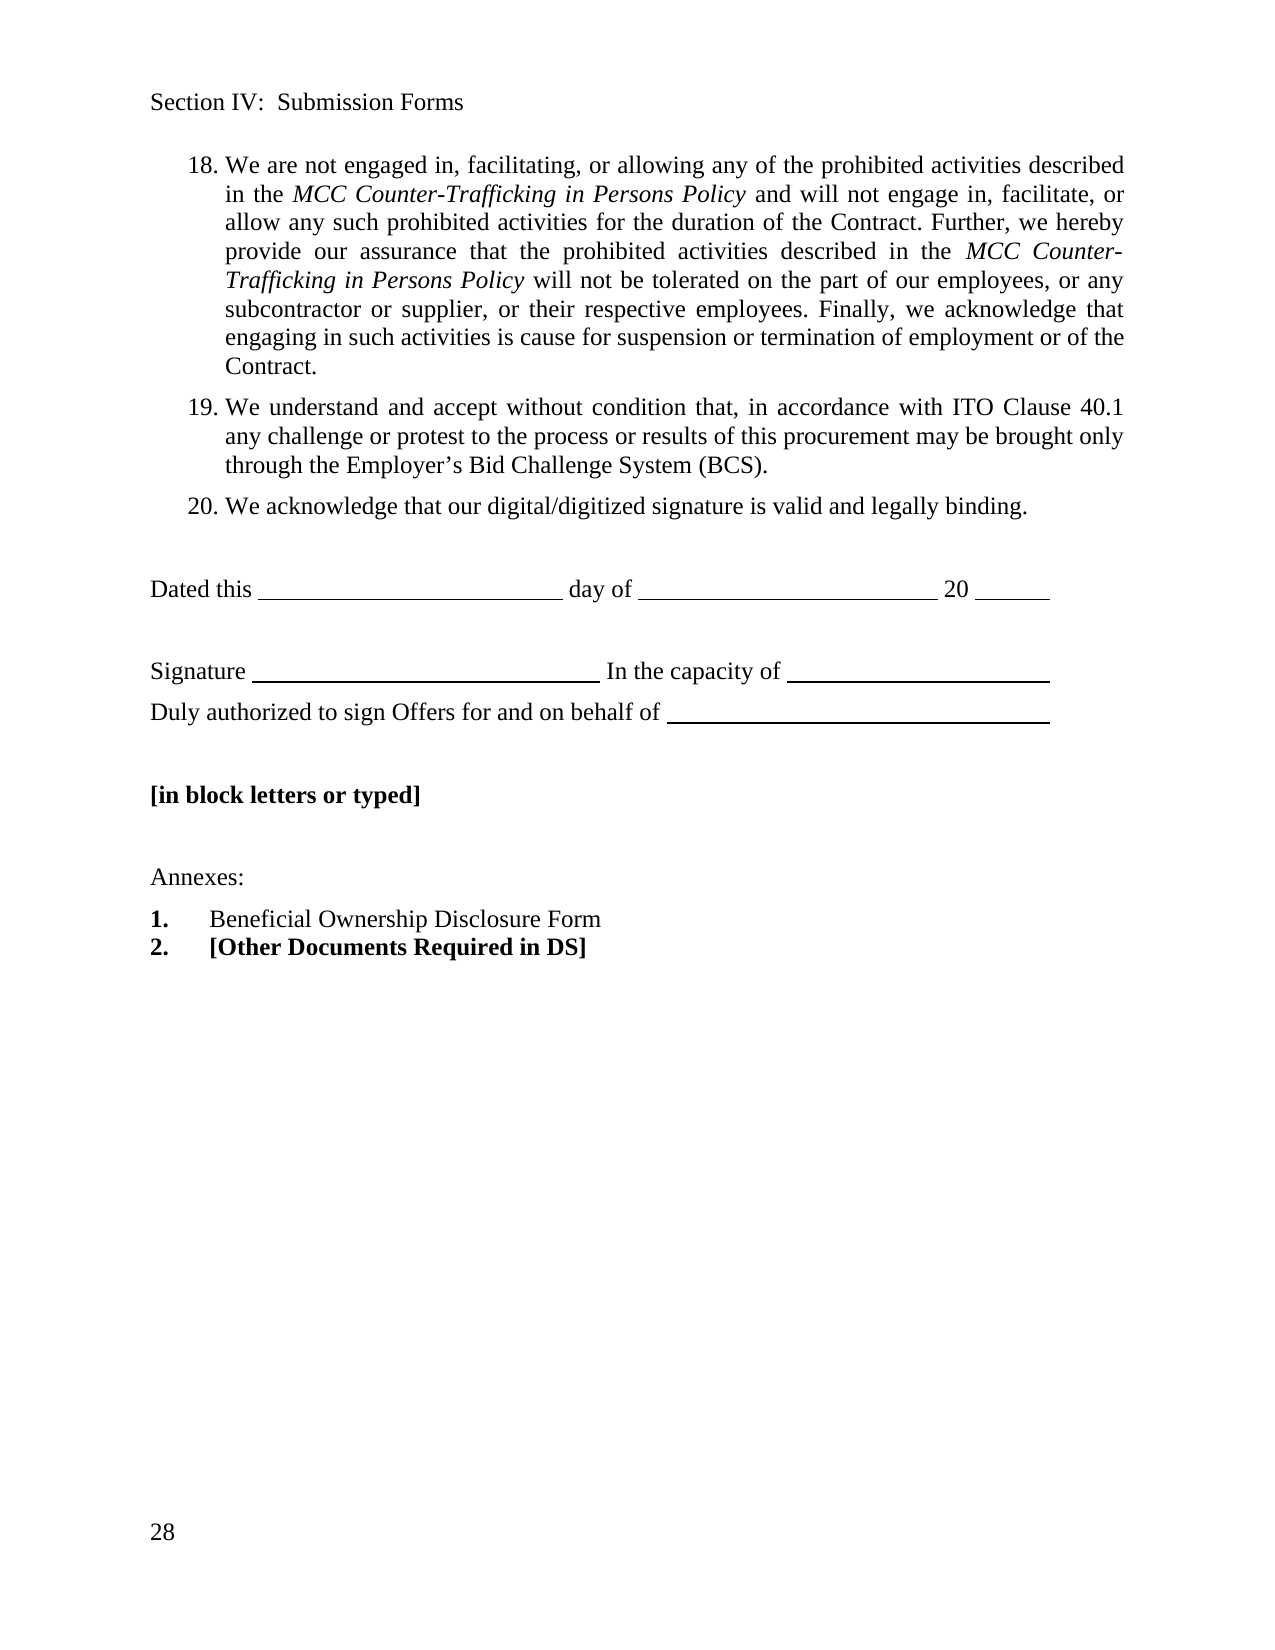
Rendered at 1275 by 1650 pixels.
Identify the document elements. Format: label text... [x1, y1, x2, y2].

text Duly authorized to sign Offers for and on behalf of [150, 697, 1125, 726]
list We acknowledge that our digital/digitized signature is valid and legally binding. [187, 491, 1125, 520]
text Annexes: [150, 862, 1125, 891]
list We are not engaged in, facilitating, or allowing any of the prohibited activities described in the MCC Counter-Trafficking in Persons Policy and will not engage in, facilitate, or allow any such prohibited activities for the duration of the Contract. Further, we hereby provide our assurance that the prohibited activities described in the MCC Counter-Trafficking in Persons Policy will not be tolerated on the part of our employees, or any subcontractor or supplier, or their respective employees. Finally, we acknowledge that engaging in such activities is cause for suspension or termination of employment or of the Contract. [187, 150, 1125, 380]
text Dated this day of 20 [150, 574, 1125, 602]
text Signature In the capacity of [150, 656, 1125, 685]
list [Other Documents Required in DS] [150, 932, 1125, 961]
text [in block letters or typed] [150, 780, 1125, 809]
list We understand and accept without condition that, in accordance with ITO Clause 40.1 any challenge or protest to the process or results of this procurement may be brought only through the Employer’s Bid Challenge System (BCS). [187, 392, 1125, 479]
list Beneficial Ownership Disclosure Form [150, 904, 1125, 932]
